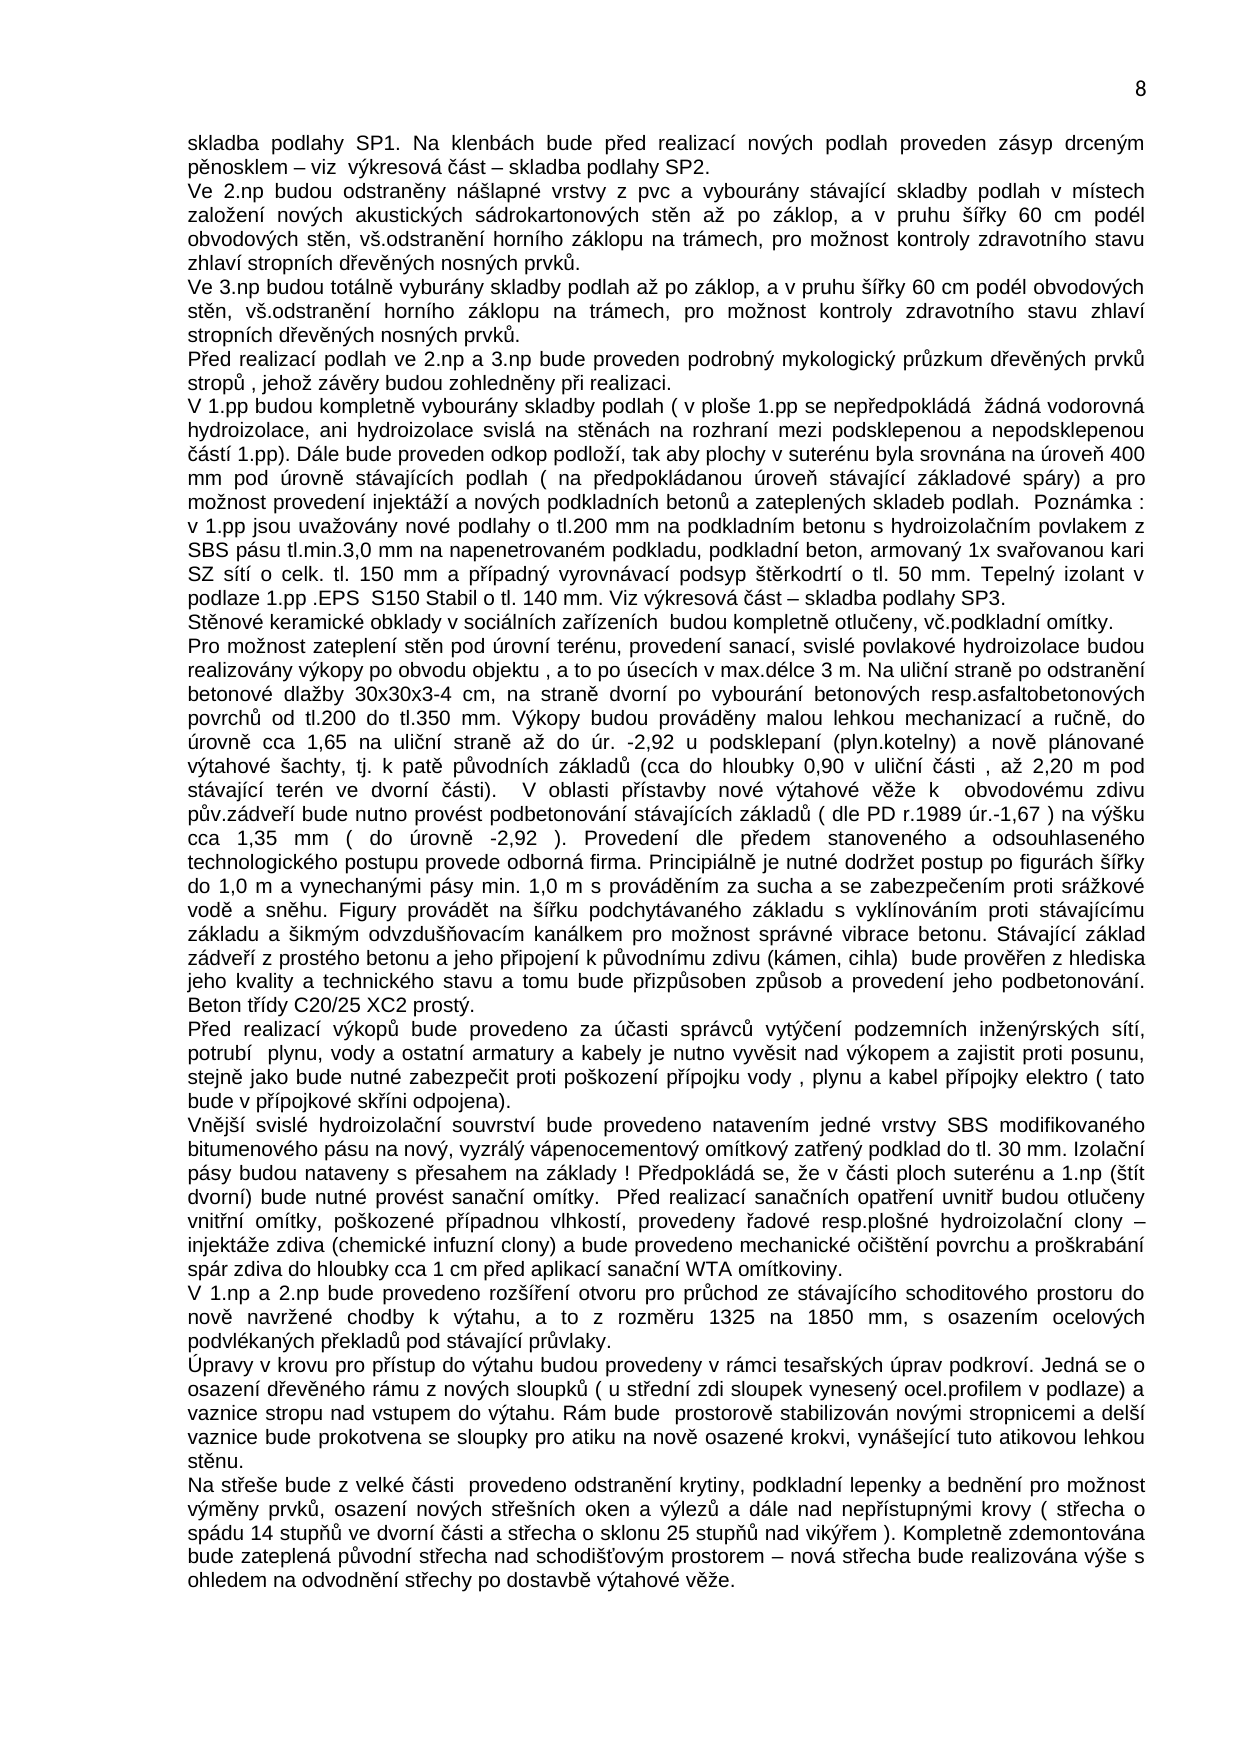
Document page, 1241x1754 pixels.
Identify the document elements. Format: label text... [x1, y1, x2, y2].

text Stěnové keramické obklady v sociálních zařízeních budou kompletně otlučeny, vč.podkladní omítky. [187, 610, 1146, 634]
text V 1.np a 2.np bude provedeno rozšíření otvoru pro průchod ze stávajícího schoditového prostoru do nově navržené chodby k výtahu, a to z rozměru 1325 na 1850 mm, s osazením ocelových podvlékaných překladů pod stávající průvlaky. [187, 1281, 1146, 1353]
text Vnější svislé hydroizolační souvrství bude provedeno natavením jedné vrstvy SBS modifikovaného bitumenového pásu na nový, vyzrálý vápenocementový omítkový zatřený podklad do tl. 30 mm. Izolační pásy budou nataveny s přesahem na základy ! Předpokládá se, že v části ploch suterénu a 1.np (štít dvorní) bude nutné provést sanační omítky. Před realizací sanačních opatření uvnitř budou otlučeny vnitřní omítky, poškozené případnou vlhkostí, provedeny řadové resp.plošné hydroizolační clony – injektáže zdiva (chemické infuzní clony) a bude provedeno mechanické očištění povrchu a proškrabání spár zdiva do hloubky cca 1 cm před aplikací sanační WTA omítkoviny. [187, 1113, 1146, 1281]
text V 1.pp budou kompletně vybourány skladby podlah ( v ploše 1.pp se nepředpokládá žádná vodorovná hydroizolace, ani hydroizolace svislá na stěnách na rozhraní mezi podsklepenou a nepodsklepenou částí 1.pp). Dále bude proveden odkop podloží, tak aby plochy v suterénu byla srovnána na úroveň 400 mm pod úrovně stávajících podlah ( na předpokládanou úroveň stávající základové spáry) a pro možnost provedení injektáží a nových podkladních betonů a zateplených skladeb podlah. Poznámka : v 1.pp jsou uvažovány nové podlahy o tl.200 mm na podkladním betonu s hydroizolačním povlakem z SBS pásu tl.min.3,0 mm na napenetrovaném podkladu, podkladní beton, armovaný 1x svařovanou kari SZ sítí o celk. tl. 150 mm a případný vyrovnávací podsyp štěrkodrtí o tl. 50 mm. Tepelný izolant v podlaze 1.pp .EPS S150 Stabil o tl. 140 mm. Viz výkresová část – skladba podlahy SP3. [187, 394, 1146, 610]
text Úpravy v krovu pro přístup do výtahu budou provedeny v rámci tesařských úprav podkroví. Jedná se o osazení dřevěného rámu z nových sloupků ( u střední zdi sloupek vynesený ocel.profilem v podlaze) a vaznice stropu nad vstupem do výtahu. Rám bude prostorově stabilizován novými stropnicemi a delší vaznice bude prokotvena se sloupky pro atiku na nově osazené krokvi, vynášející tuto atikovou lehkou stěnu. [187, 1353, 1146, 1472]
text Před realizací podlah ve 2.np a 3.np bude proveden podrobný mykologický průzkum dřevěných prvků stropů , jehož závěry budou zohledněny při realizaci. [187, 346, 1146, 394]
text Pro možnost zateplení stěn pod úrovní terénu, provedení sanací, svislé povlakové hydroizolace budou realizovány výkopy po obvodu objektu , a to po úsecích v max.délce 3 m. Na uliční straně po odstranění betonové dlažby 30x30x3-4 cm, na straně dvorní po vybourání betonových resp.asfaltobetonových povrchů od tl.200 do tl.350 mm. Výkopy budou prováděny malou lehkou mechanizací a ručně, do úrovně cca 1,65 na uliční straně až do úr. -2,92 u podsklepaní (plyn.kotelny) a nově plánované výtahové šachty, tj. k patě původních základů (cca do hloubky 0,90 v uliční části , až 2,20 m pod stávající terén ve dvorní části). V oblasti přístavby nové výtahové věže k obvodovému zdivu pův.zádveří bude nutno provést podbetonování stávajících základů ( dle PD r.1989 úr.-1,67 ) na výšku cca 1,35 mm ( do úrovně -2,92 ). Provedení dle předem stanoveného a odsouhlaseného technologického postupu provede odborná firma. Principiálně je nutné dodržet postup po figurách šířky do 1,0 m a vynechanými pásy min. 1,0 m s prováděním za sucha a se zabezpečením proti srážkové vodě a sněhu. Figury provádět na šířku podchytávaného základu s vyklínováním proti stávajícímu základu a šikmým odvzdušňovacím kanálkem pro možnost správné vibrace betonu. Stávající základ zádveří z prostého betonu a jeho připojení k původnímu zdivu (kámen, cihla) bude prověřen z hlediska jeho kvality a technického stavu a tomu bude přizpůsoben způsob a provedení jeho podbetonování. Beton třídy C20/25 XC2 prostý. [187, 634, 1146, 1017]
text Před realizací výkopů bude provedeno za účasti správců vytýčení podzemních inženýrských sítí, potrubí plynu, vody a ostatní armatury a kabely je nutno vyvěsit nad výkopem a zajistit proti posunu, stejně jako bude nutné zabezpečit proti poškození přípojku vody , plynu a kabel přípojky elektro ( tato bude v přípojkové skříni odpojena). [187, 1017, 1146, 1113]
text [187, 131, 1146, 179]
text Ve 2.np budou odstraněny nášlapné vrstvy z pvc a vybourány stávající skladby podlah v místech založení nových akustických sádrokartonových stěn až po záklop, a v pruhu šířky 60 cm podél obvodových stěn, vš.odstranění horního záklopu na trámech, pro možnost kontroly zdravotního stavu zhlaví stropních dřevěných nosných prvků. [187, 179, 1146, 274]
text Ve 3.np budou totálně vyburány skladby podlah až po záklop, a v pruhu šířky 60 cm podél obvodových stěn, vš.odstranění horního záklopu na trámech, pro možnost kontroly zdravotního stavu zhlaví stropních dřevěných nosných prvků. [187, 274, 1146, 346]
text Na střeše bude z velké části provedeno odstranění krytiny, podkladní lepenky a bednění pro možnost výměny prvků, osazení nových střešních oken a výlezů a dále nad nepřístupnými krovy ( střecha o spádu 14 stupňů ve dvorní části a střecha o sklonu 25 stupňů nad vikýřem ). Kompletně zdemontována bude zateplená původní střecha nad schodišťovým prostorem – nová střecha bude realizována výše s ohledem na odvodnění střechy po dostavbě výtahové věže. [187, 1472, 1146, 1592]
